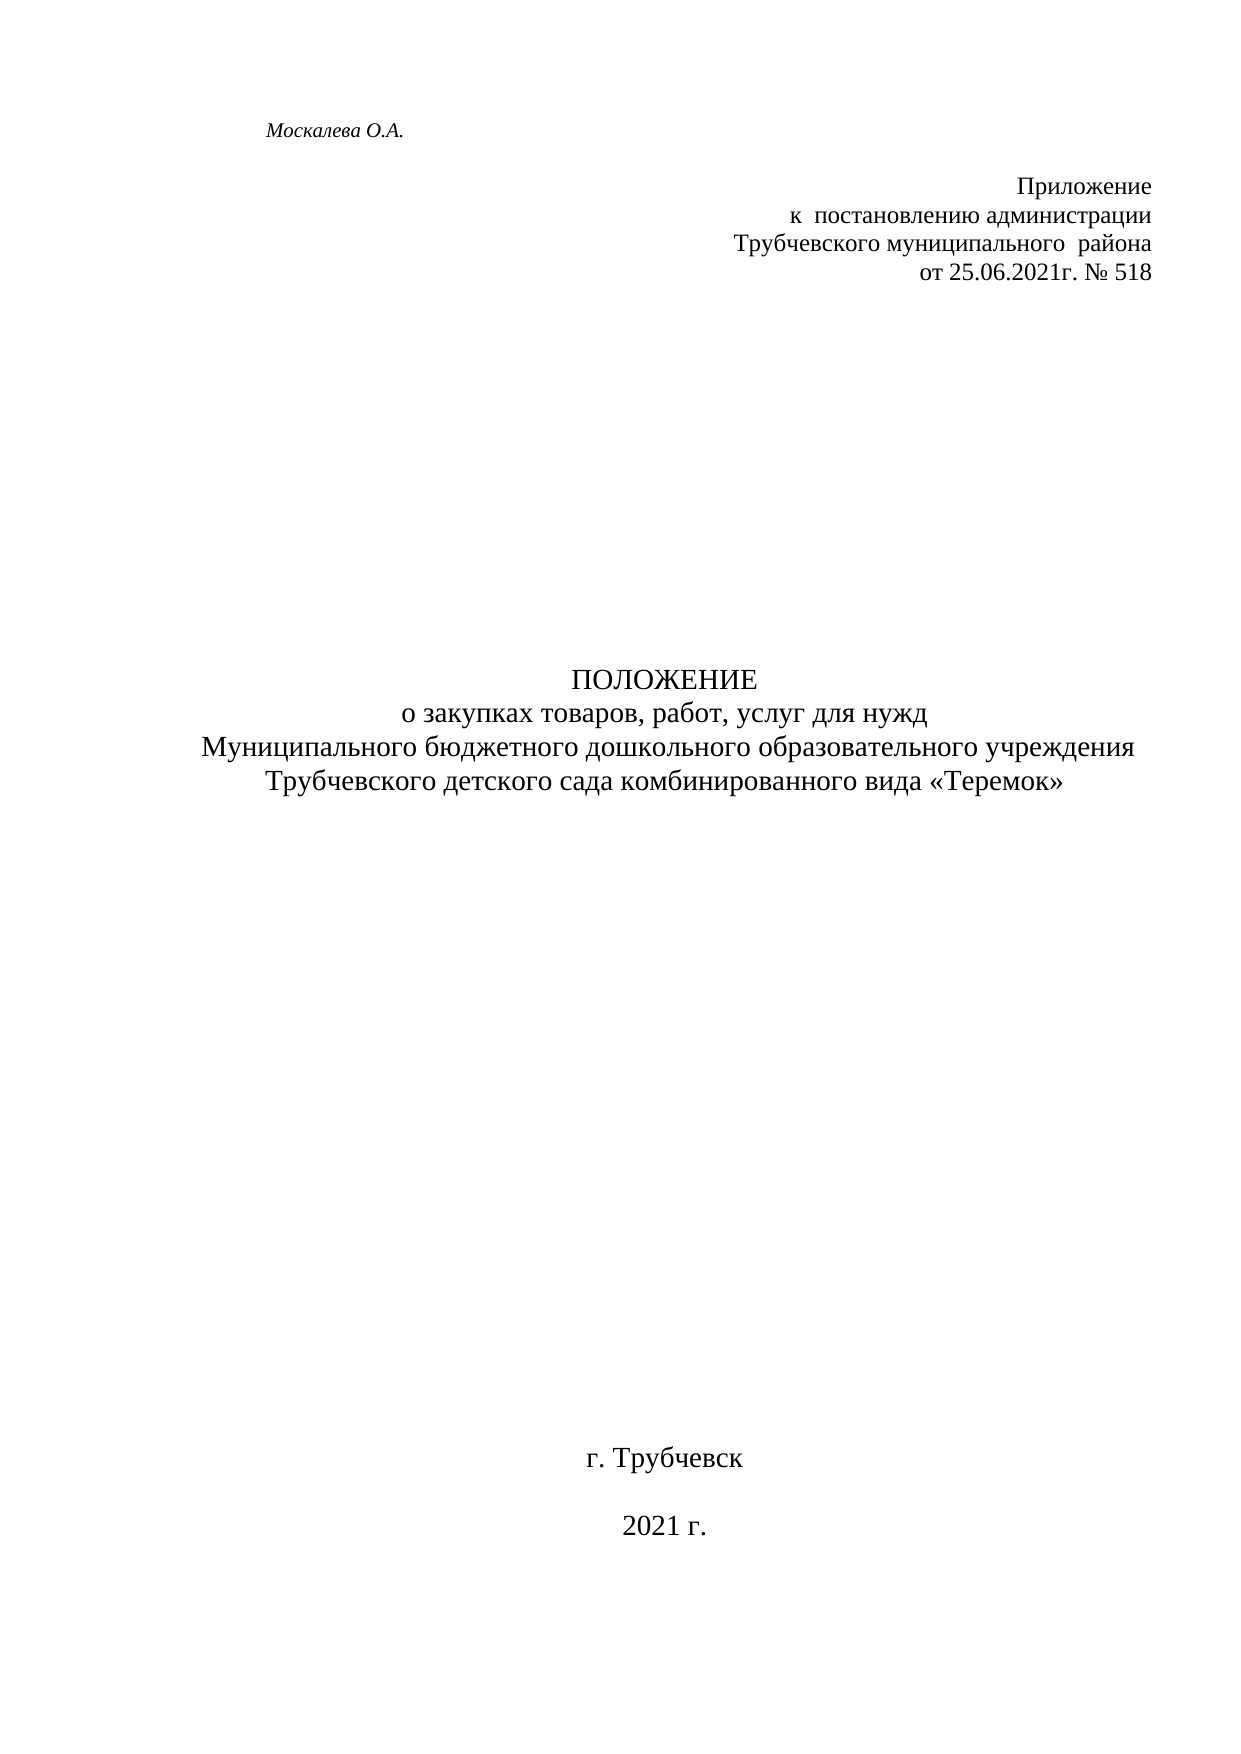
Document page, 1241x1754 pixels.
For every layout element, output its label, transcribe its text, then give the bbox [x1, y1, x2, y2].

text 2021 г. [177, 1508, 1152, 1541]
text г. Трубчевск [177, 1441, 1152, 1474]
text Муниципального бюджетного дошкольного образовательного учреждения Трубчевского детского сада комбинированного вида «Теремок» [177, 729, 1152, 796]
text о закупках товаров, работ, услуг для нужд [177, 696, 1152, 729]
text Приложение [177, 171, 1152, 200]
text Москалева О.А. [177, 118, 1152, 142]
text к постановлению администрации [177, 200, 1152, 228]
text Трубчевского муниципального района [177, 228, 1152, 257]
text от 25.06.2021г. № 518 [177, 257, 1152, 286]
text ПОЛОЖЕНИЕ [177, 662, 1152, 696]
